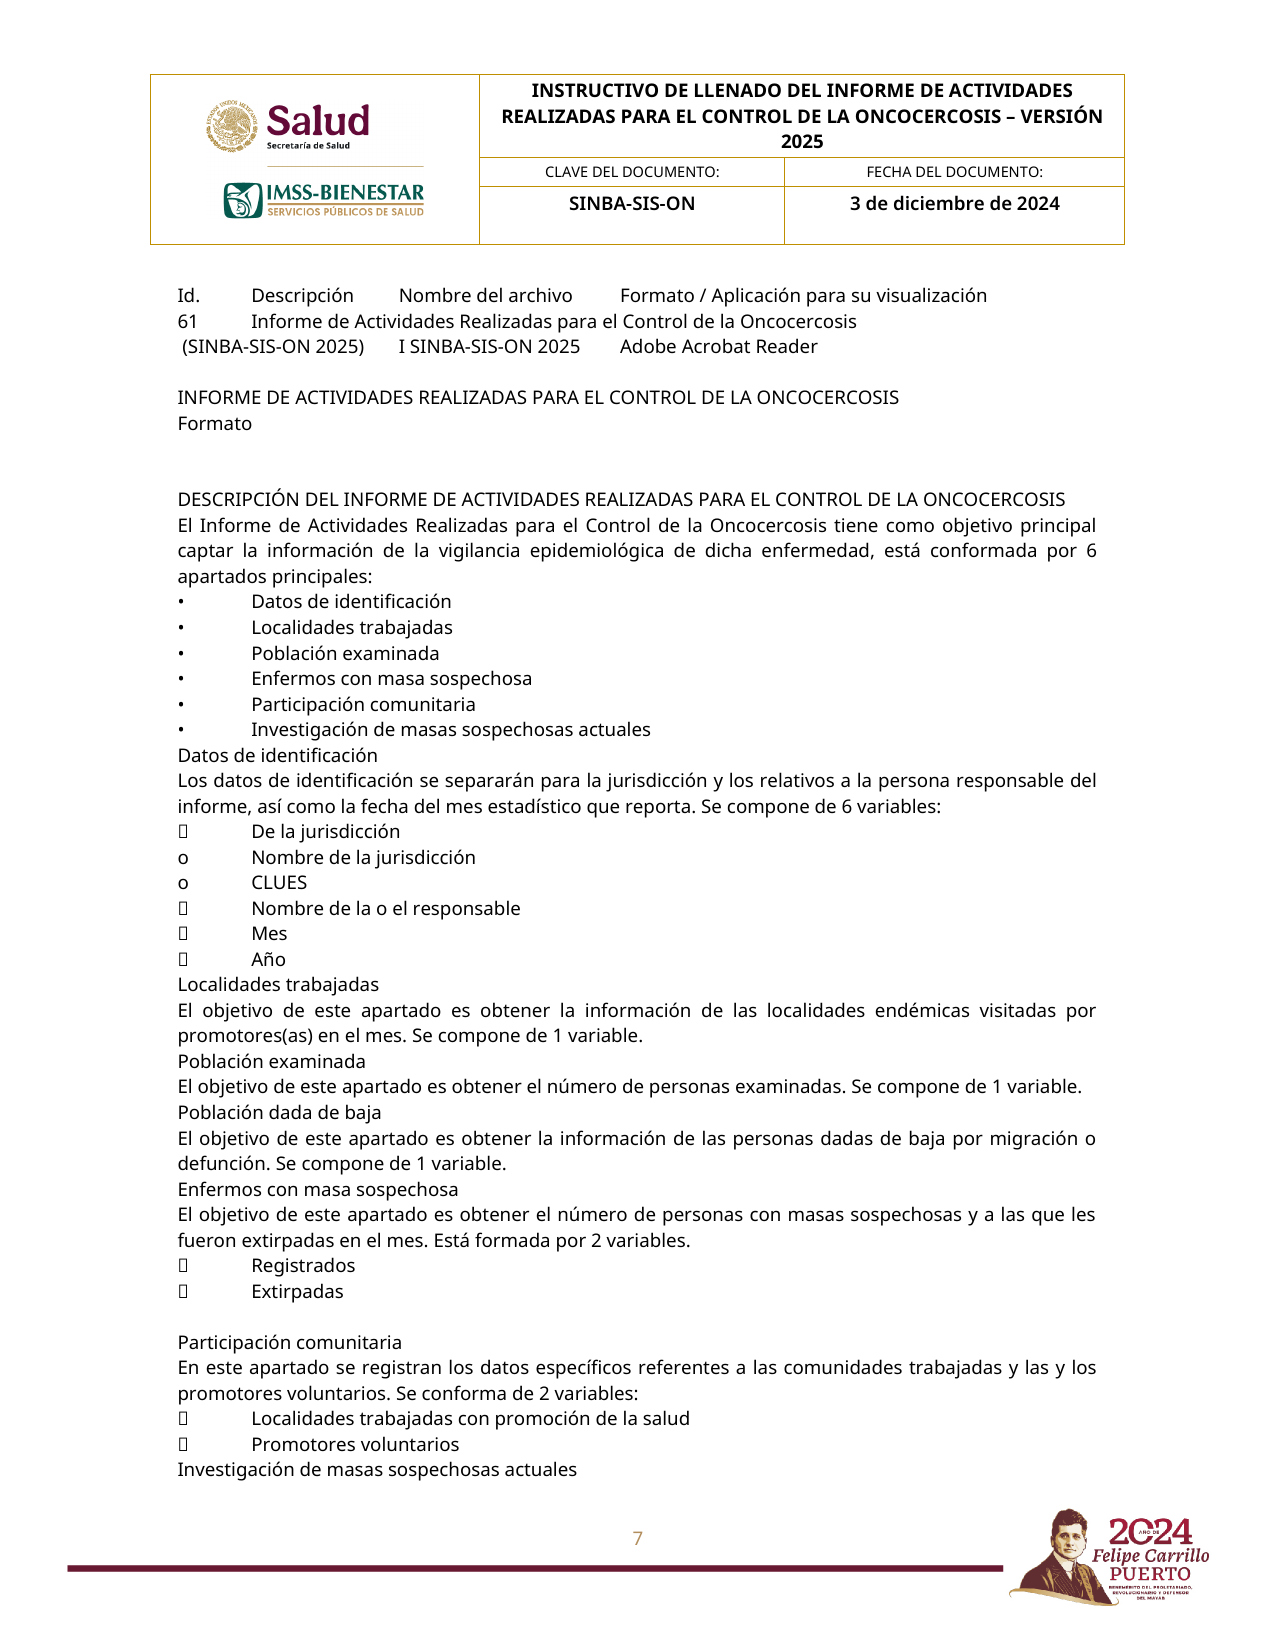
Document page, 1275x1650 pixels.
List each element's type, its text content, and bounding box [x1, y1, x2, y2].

text Población dada de baja [177, 1099, 1098, 1125]
picture [206, 100, 424, 219]
text  Promotores voluntarios [177, 1431, 1098, 1457]
text  Extirpadas [177, 1278, 1098, 1303]
text DESCRIPCIÓN DEL INFORME DE ACTIVIDADES REALIZADAS PARA EL CONTROL DE LA ONCOCERCOSIS [177, 487, 1098, 512]
text Población examinada [177, 1048, 1098, 1074]
text • Enfermos con masa sospechosa [177, 665, 1098, 691]
text En este apartado se registran los datos específicos referentes a las comunidades trabajadas y las y los promotores voluntarios. Se conforma de 2 variables: [177, 1354, 1098, 1406]
text  Localidades trabajadas con promoción de la salud [177, 1406, 1098, 1431]
text Formato [177, 410, 1098, 436]
text Los datos de identificación se separarán para la jurisdicción y los relativos a la persona responsable del informe, así como la fecha del mes estadístico que reporta. Se compone de 6 variables: [177, 767, 1098, 818]
text • Investigación de masas sospechosas actuales [177, 716, 1098, 742]
text • Datos de identificación [177, 589, 1098, 614]
text (SINBA-SIS-ON 2025) I SINBA-SIS-ON 2025 Adobe Acrobat Reader [177, 334, 1098, 359]
text Participación comunitaria [177, 1329, 1098, 1354]
text El objetivo de este apartado es obtener la información de las personas dadas de baja por migración o defunción. Se compone de 1 variable. [177, 1125, 1098, 1176]
text El objetivo de este apartado es obtener el número de personas con masas sospechosas y a las que les fueron extirpadas en el mes. Está formada por 2 variables. [177, 1201, 1098, 1252]
text 61 Informe de Actividades Realizadas para el Control de la Oncocercosis [177, 308, 1098, 334]
text Localidades trabajadas [177, 972, 1098, 997]
text Datos de identificación [177, 742, 1098, 767]
text  Mes [177, 921, 1098, 946]
text Enfermos con masa sospechosa [177, 1176, 1098, 1201]
text Investigación de masas sospechosas actuales [177, 1457, 1098, 1482]
text Id. Descripción Nombre del archivo Formato / Aplicación para su visualización [177, 283, 1098, 308]
text El objetivo de este apartado es obtener el número de personas examinadas. Se compone de 1 variable. [177, 1074, 1098, 1099]
text o Nombre de la jurisdicción [177, 844, 1098, 869]
text • Participación comunitaria [177, 691, 1098, 716]
text  De la jurisdicción [177, 818, 1098, 844]
text  Año [177, 946, 1098, 972]
text • Localidades trabajadas [177, 614, 1098, 640]
text El Informe de Actividades Realizadas para el Control de la Oncocercosis tiene como objetivo principal captar la información de la vigilancia epidemiológica de dicha enfermedad, está conformada por 6 apartados principales: [177, 512, 1098, 589]
picture [0, 1497, 1275, 1650]
text INFORME DE ACTIVIDADES REALIZADAS PARA EL CONTROL DE LA ONCOCERCOSIS [177, 385, 1098, 410]
text • Población examinada [177, 640, 1098, 665]
text  Nombre de la o el responsable [177, 895, 1098, 921]
text  Registrados [177, 1252, 1098, 1278]
text o CLUES [177, 869, 1098, 895]
text El objetivo de este apartado es obtener la información de las localidades endémicas visitadas por promotores(as) en el mes. Se compone de 1 variable. [177, 997, 1098, 1048]
